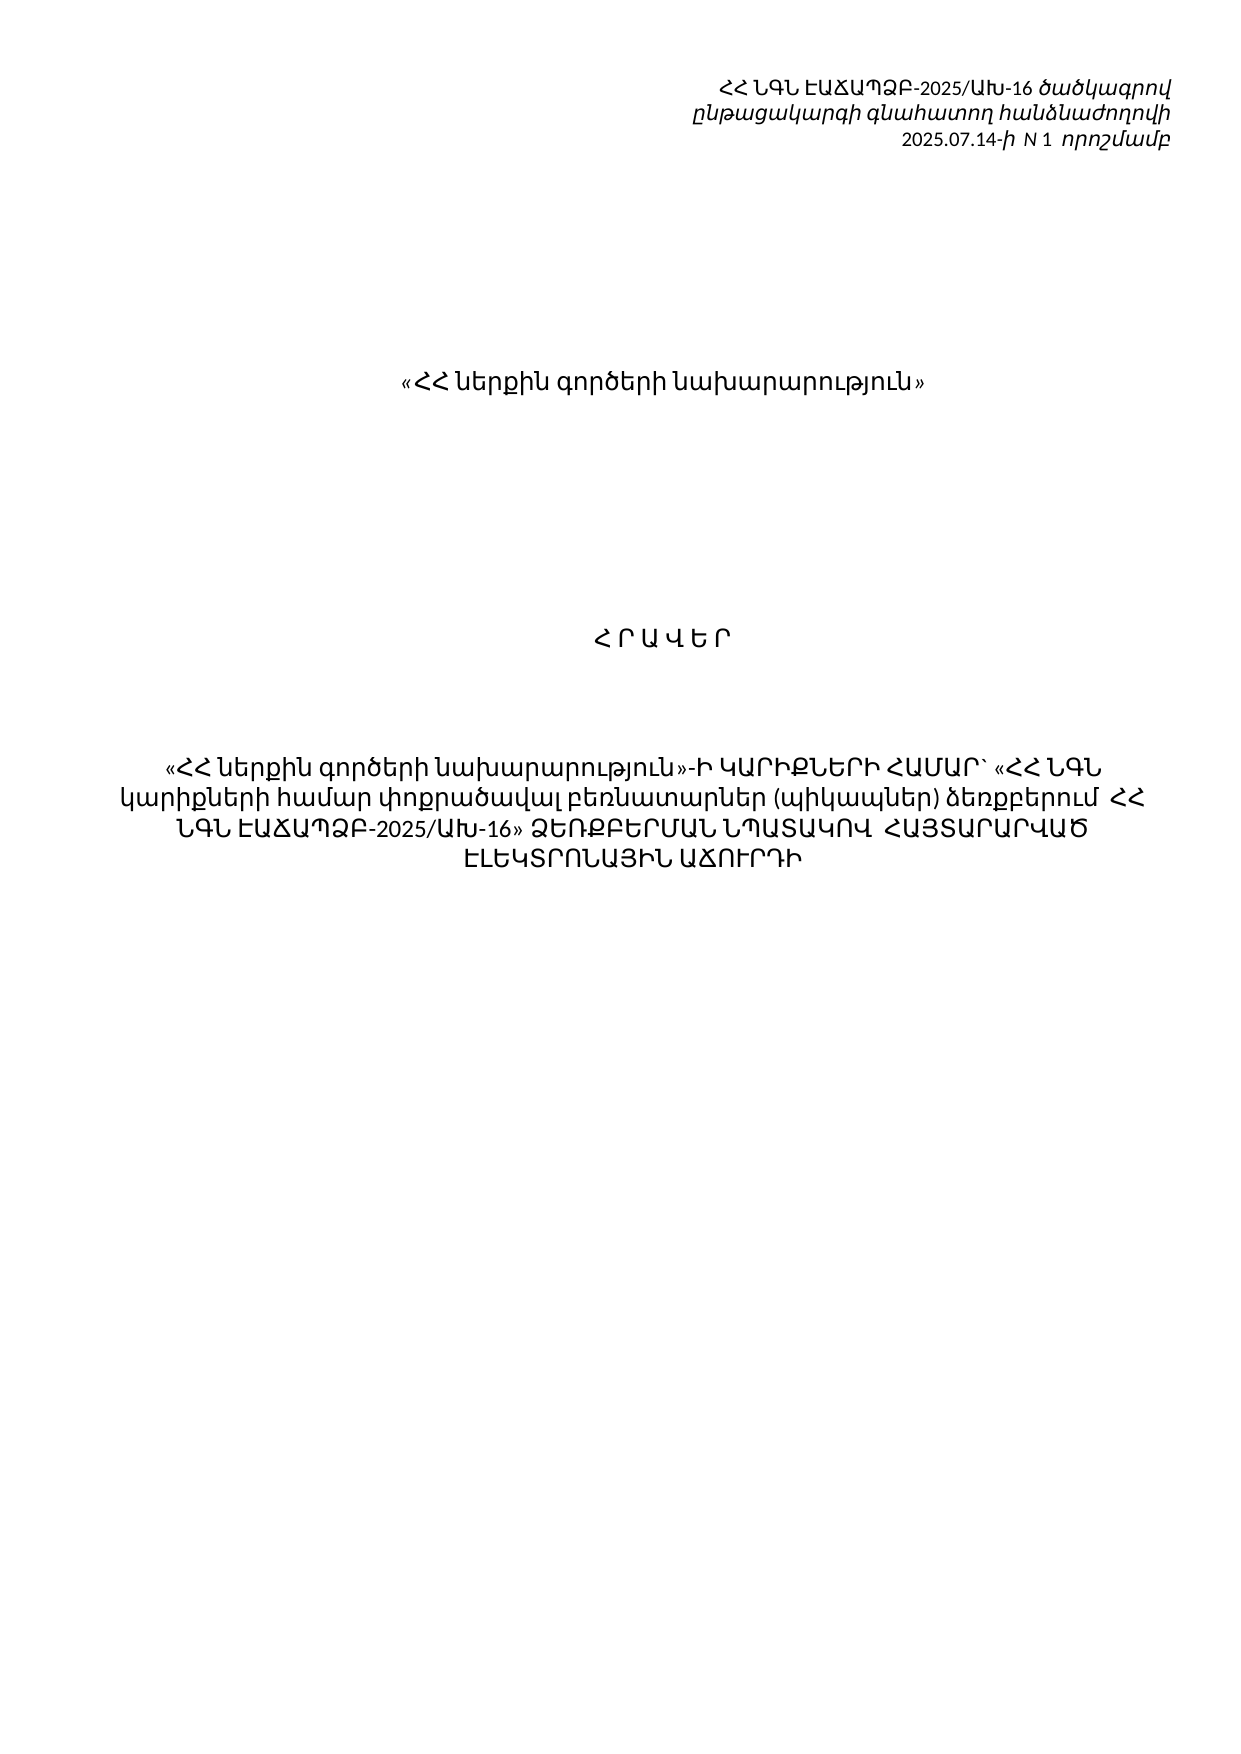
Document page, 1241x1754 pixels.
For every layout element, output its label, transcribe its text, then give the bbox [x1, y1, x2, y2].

text Հ Ր Ա Վ Ե Ր [94, 623, 1172, 653]
text ընթացակարգի գնահատող հանձնաժողովի [94, 100, 1171, 126]
text 2025.07.14 -ի N 1 որոշմամբ [94, 126, 1171, 151]
text «ՀՀ ներքին գործերի նախարարություն»-Ի ԿԱՐԻՔՆԵՐԻ ՀԱՄԱՐ` «ՀՀ ՆԳՆ կարիքների համար փոքրածավալ բեռնատարներ (պիկապներ) ձեռքբերում ՀՀ ՆԳՆ ԷԱՃԱՊՁԲ-2025/ԱԽ-16» ՁԵՌՔԲԵՐՄԱՆ ՆՊԱՏԱԿՈՎ ՀԱՅՏԱՐԱՐՎԱԾ ԷԼԵԿՏՐՈՆԱՅԻՆ ԱՃՈՒՐԴԻ [94, 752, 1172, 874]
text « ՀՀ ներքին գործերի նախարարություն» [94, 366, 1172, 397]
text ՀՀ ՆԳՆ ԷԱՃԱՊՁԲ-2025/ԱԽ-16 ծածկագրով [94, 75, 1171, 100]
